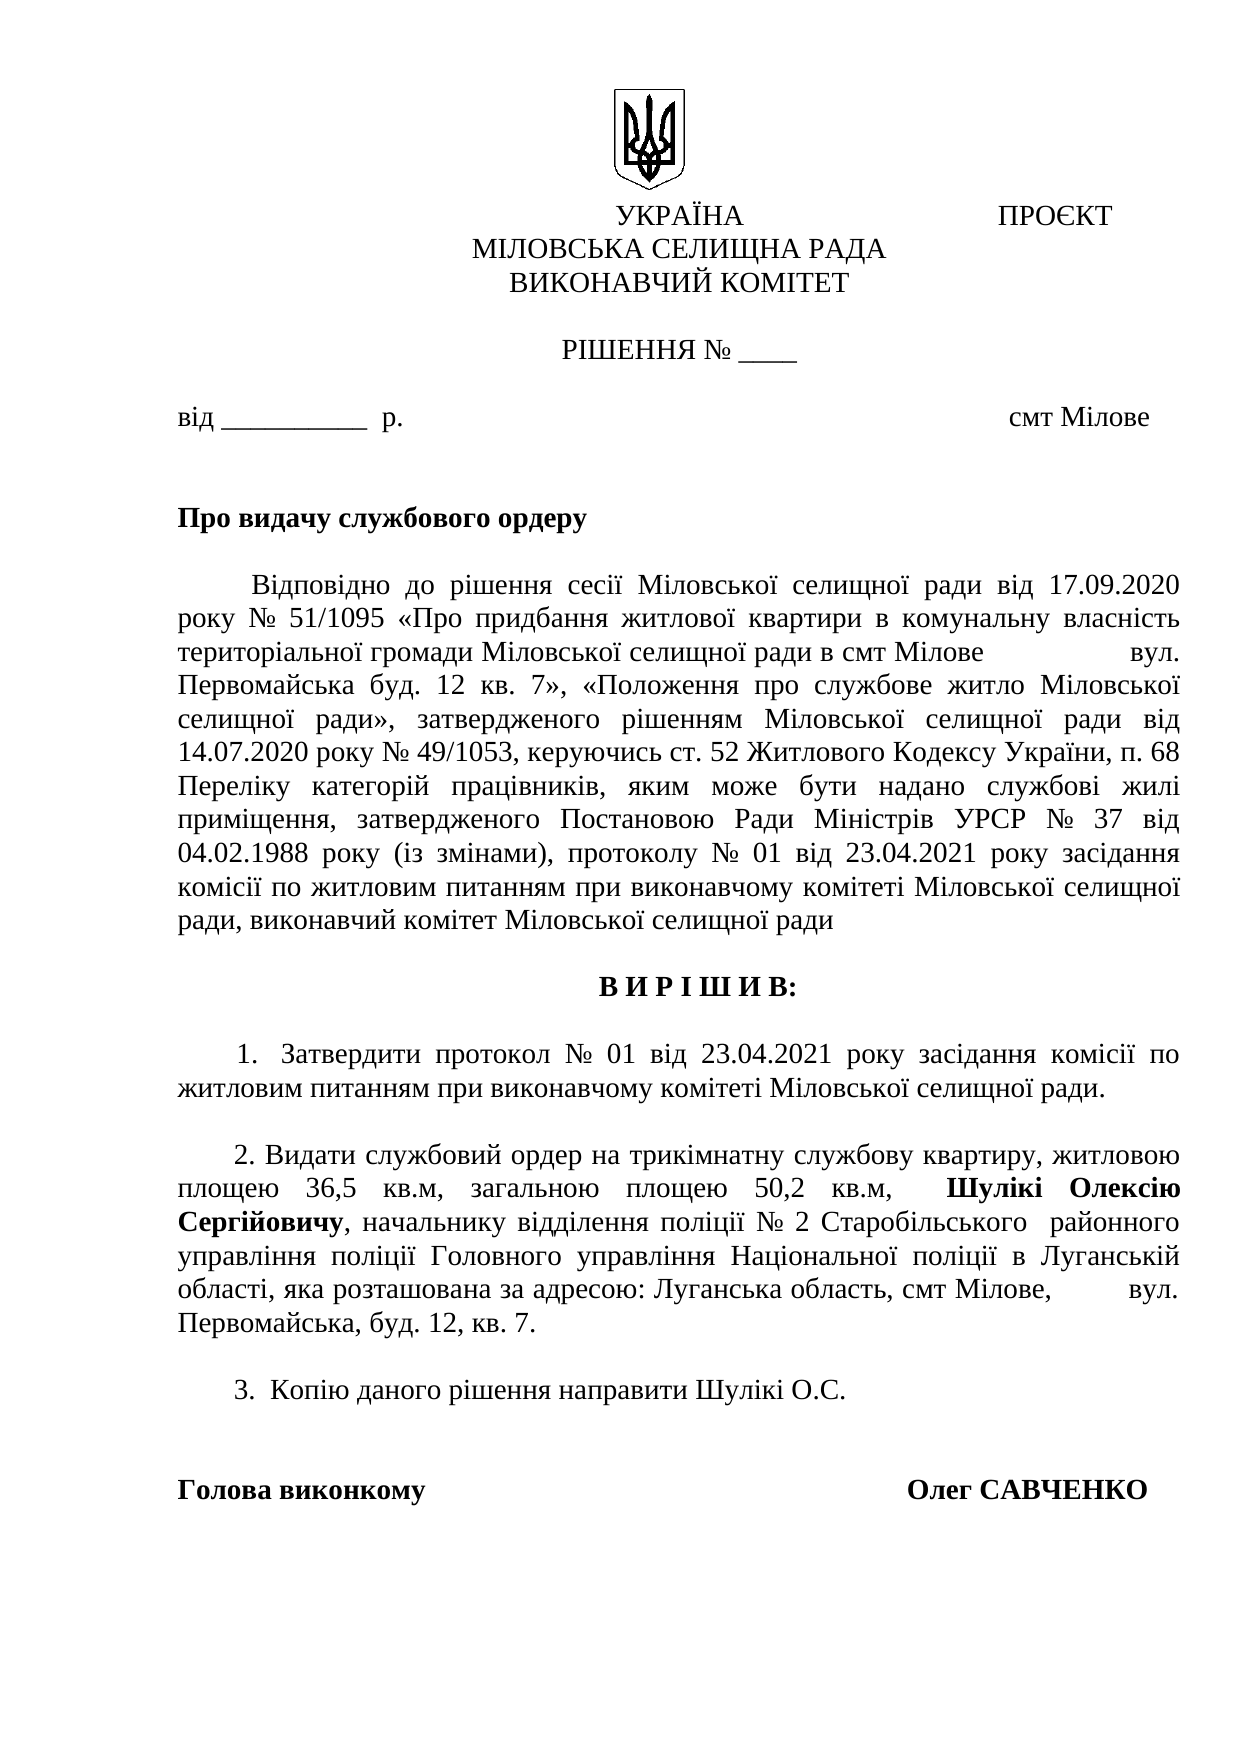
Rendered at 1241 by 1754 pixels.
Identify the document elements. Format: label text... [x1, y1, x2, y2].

text 2. Видати службовий ордер на трикімнатну службову квартиру, житловою площею 36,5 кв.м, загальною площею 50,2 кв.м, Шулікі Олексію Сергійовичу, начальнику відділення поліції № 2 Старобільського районного управління поліції Головного управління Національної поліції в Луганській області, яка розташована за адресою: Луганська область, смт Мілове, вул. Первомайська, буд. 12, кв. 7. [177, 1137, 1181, 1338]
picture [607, 85, 692, 198]
text РІШЕННЯ № ____ [177, 332, 1181, 366]
text МІЛОВСЬКА СЕЛИЩНА РАДА [177, 231, 1181, 265]
list Затвердити протокол № 01 від 23.04.2021 року засідання комісії по житловим питанням при виконавчому комітеті Міловської селищної ради. [177, 1036, 1181, 1103]
text 3. Копію даного рішення направити Шулікі О.С. [177, 1372, 1181, 1405]
text Голова виконкому Олег САВЧЕНКО [177, 1472, 1181, 1506]
text від __________ р. смт Мілове [177, 399, 1181, 433]
text Про видачу службового ордеру [177, 500, 1181, 533]
text В И Р І Ш И В: [215, 969, 1181, 1003]
text Відповідно до рішення сесії Міловської селищної ради від 17.09.2020 року № 51/1095 «Про придбання житлової квартири в комунальну власність територіальної громади Міловської селищної ради в смт Мілове вул. Первомайська буд. 12 кв. 7», «Положення про службове житло Міловської селищної ради», затвердженого рішенням Міловської селищної ради від 14.07.2020 року № 49/1053, керуючись ст. 52 Житлового Кодексу України, п. 68 Переліку категорій працівників, яким може бути надано службові жилі приміщення, затвердженого Постановою Ради Міністрів УРСР № 37 від 04.02.1988 року (із змінами), протоколу № 01 від 23.04.2021 року засідання комісії по житловим питанням при виконавчому комітеті Міловської селищної ради, виконавчий комітет Міловської селищної ради [177, 567, 1181, 936]
text ВИКОНАВЧИЙ КОМІТЕТ [177, 265, 1181, 298]
text УКРАЇНА ПРОЄКТ [177, 198, 1181, 231]
